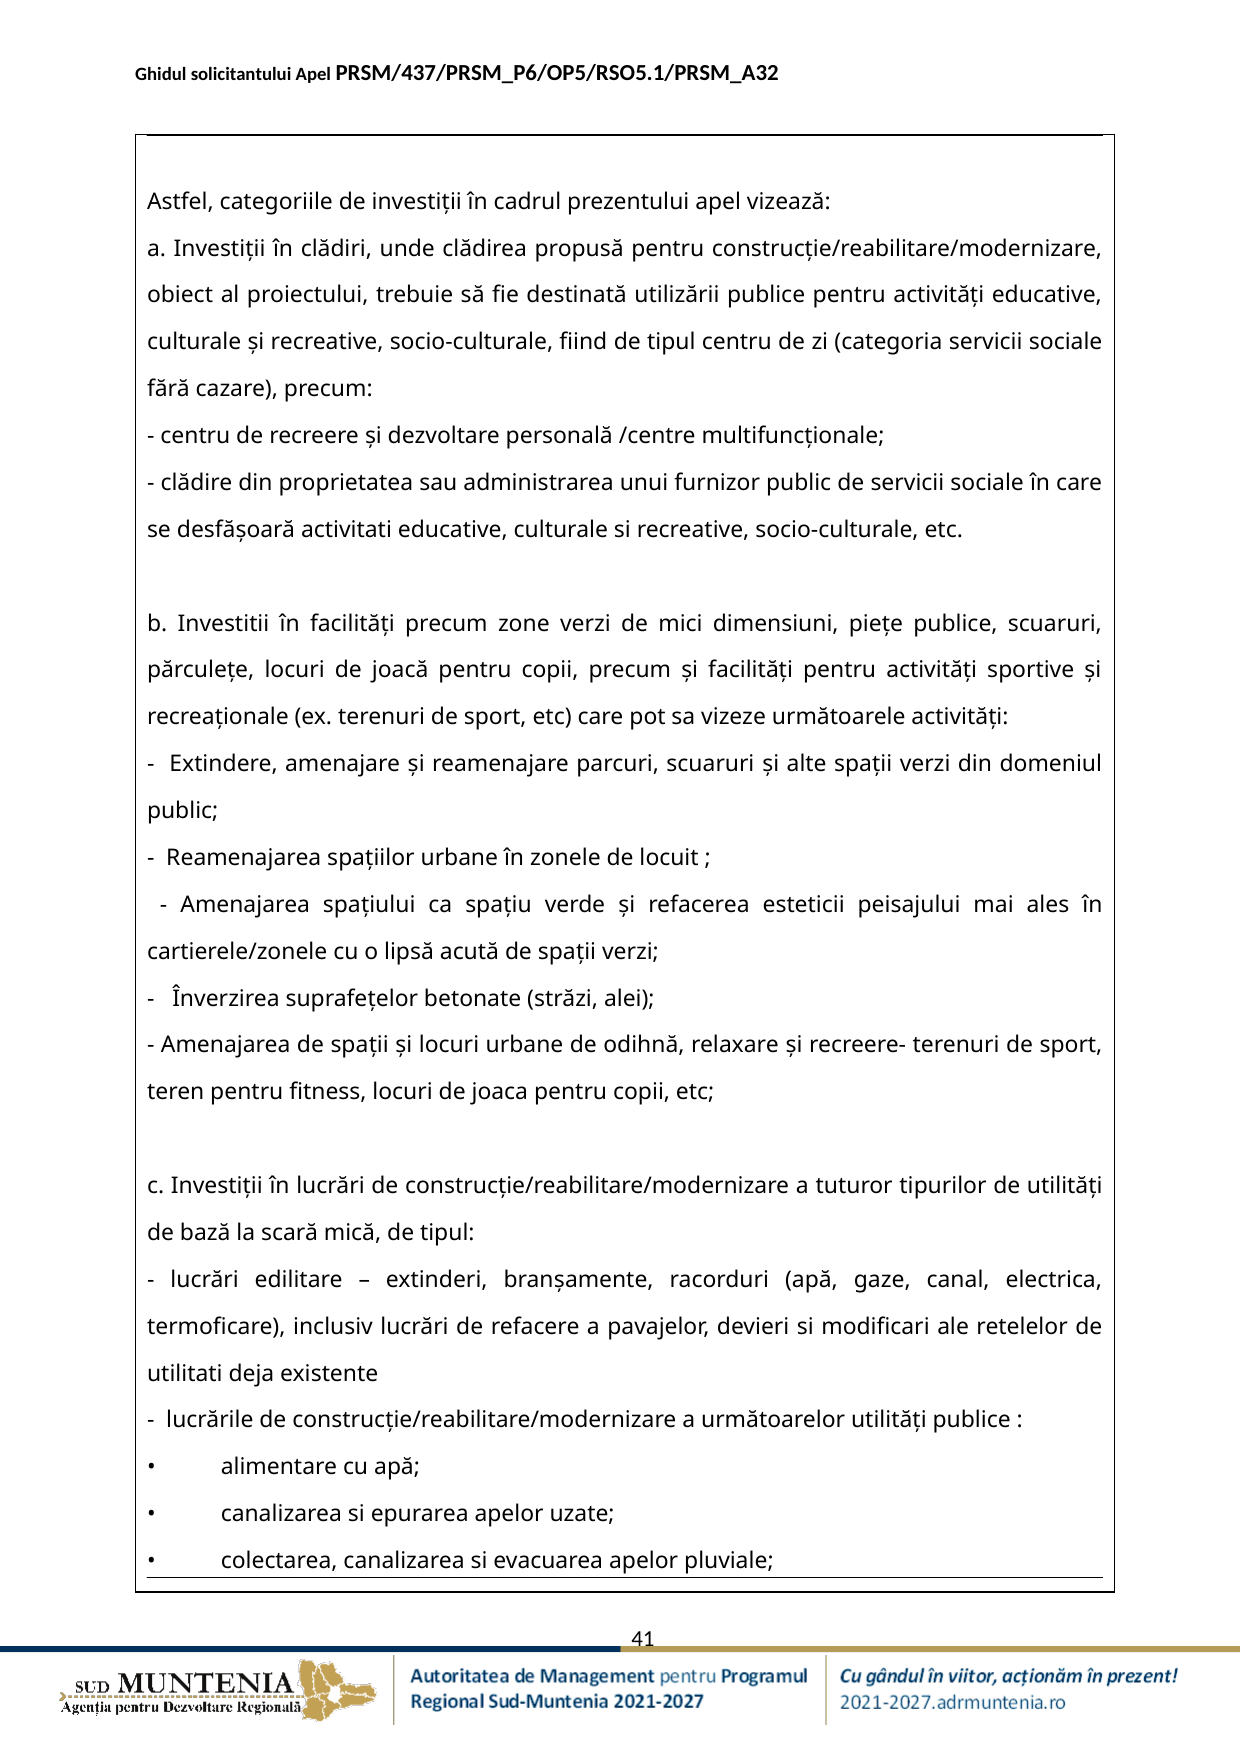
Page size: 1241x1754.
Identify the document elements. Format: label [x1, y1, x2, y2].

picture [0, 1646, 1241, 1726]
table_header [136, 135, 1114, 1591]
